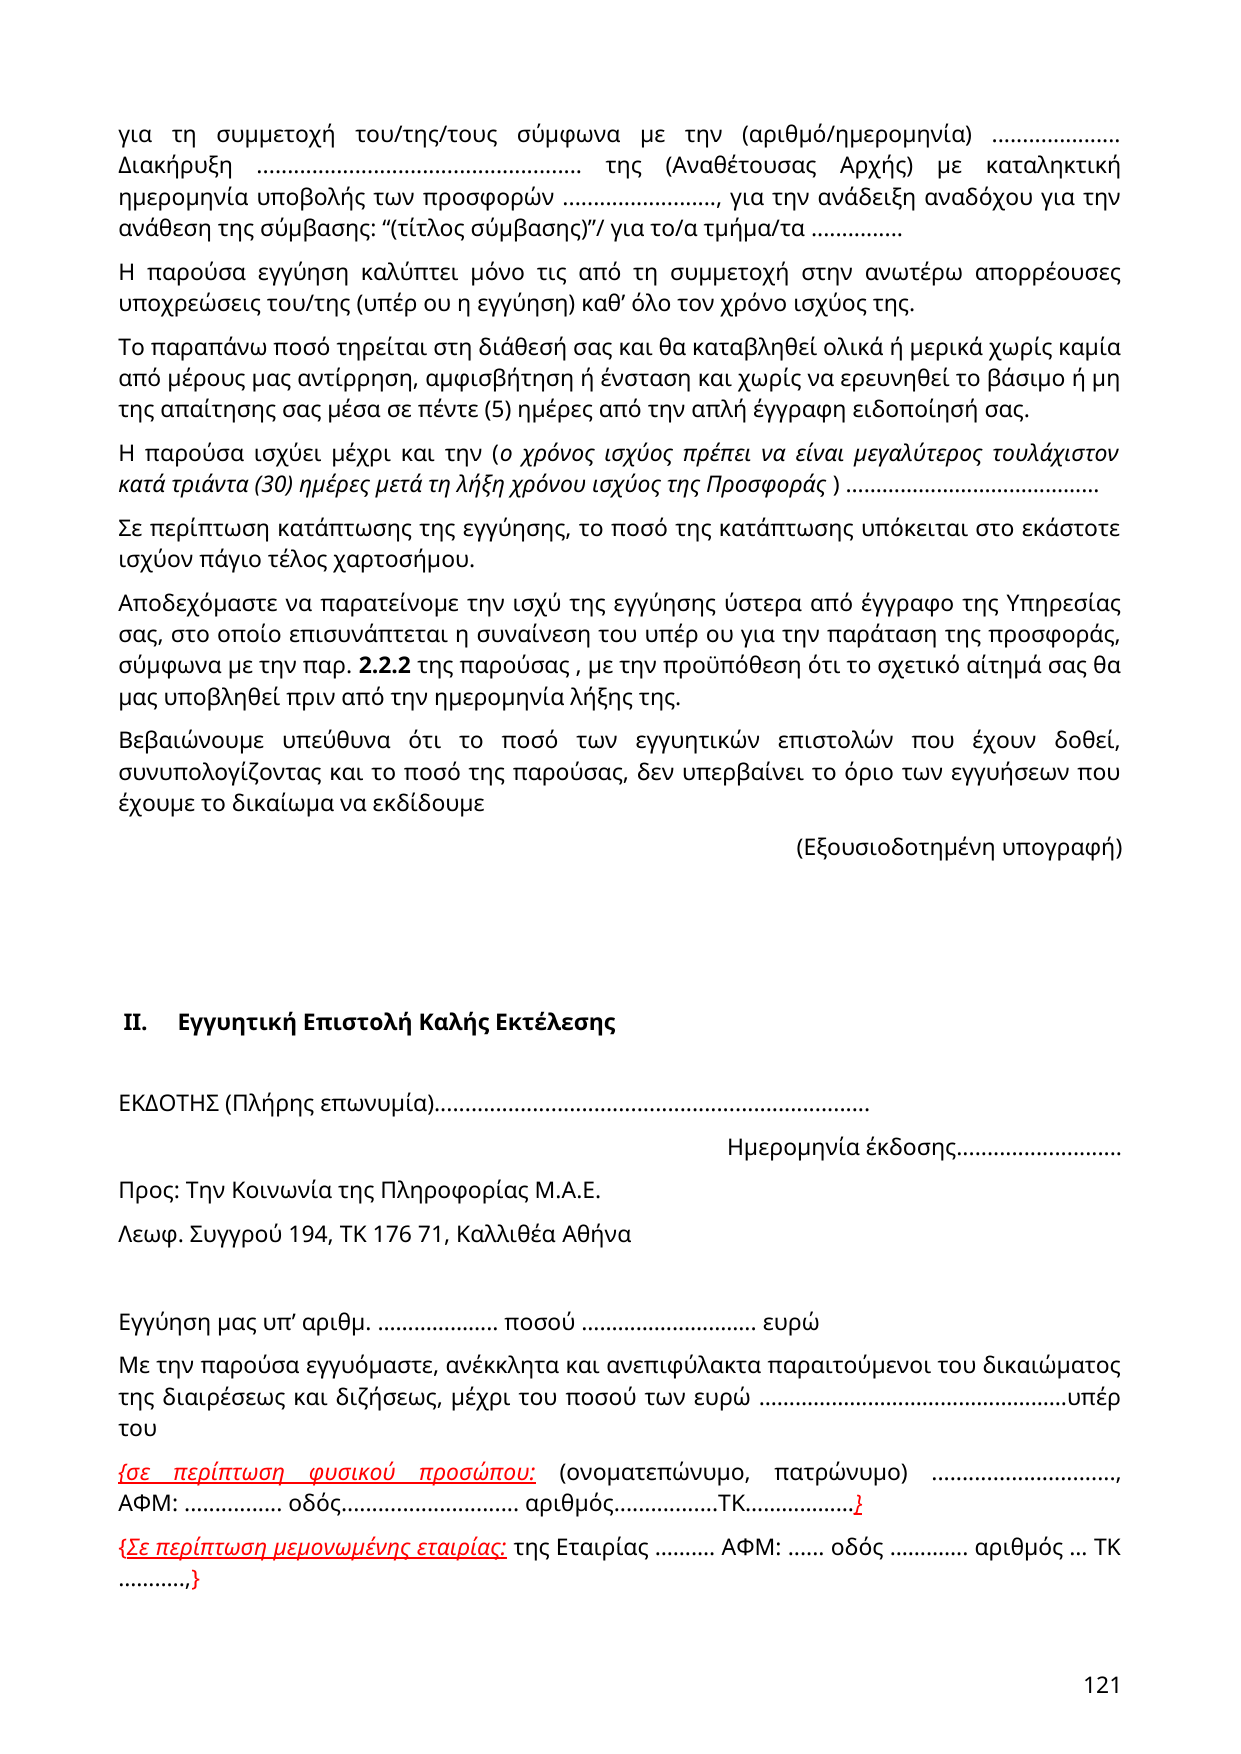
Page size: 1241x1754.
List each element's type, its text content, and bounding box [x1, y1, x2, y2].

text Η παρούσα εγγύηση καλύπτει μόνο τις από τη συμμετοχή στην ανωτέρω απορρέουσες υποχρεώσεις του/της (υπέρ ου η εγγύηση) καθ’ όλο τον χρόνο ισχύος της. [118, 256, 1122, 318]
text Το παραπάνω ποσό τηρείται στη διάθεσή σας και θα καταβληθεί ολικά ή μερικά χωρίς καμία από μέρους μας αντίρρηση, αμφισβήτηση ή ένσταση και χωρίς να ερευνηθεί το βάσιμο ή μη της απαίτησης σας μέσα σε πέντε (5) ημέρες από την απλή έγγραφη ειδοποίησή σας. [118, 331, 1122, 424]
text Βεβαιώνουμε υπεύθυνα ότι το ποσό των εγγυητικών επιστολών που έχουν δοθεί, συνυπολογίζοντας και το ποσό της παρούσας, δεν υπερβαίνει το όριο των εγγυήσεων που έχουμε το δικαίωμα να εκδίδουμε [118, 724, 1122, 818]
text Αποδεχόμαστε να παρατείνομε την ισχύ της εγγύησης ύστερα από έγγραφο της Υπηρεσίας σας, στο οποίο επισυνάπτεται η συναίνεση του υπέρ ου για την παράταση της προσφοράς, σύμφωνα με την παρ. 2.2.2 της παρούσας , με την προϋπόθεση ότι το σχετικό αίτημά σας θα μας υποβληθεί πριν από την ημερομηνία λήξης της. [118, 587, 1122, 712]
text Με την παρούσα εγγυόμαστε, ανέκκλητα και ανεπιφύλακτα παραιτούμενοι του δικαιώματος της διαιρέσεως και διζήσεως, μέχρι του ποσού των ευρώ ……………………………………………υπέρ του [118, 1349, 1122, 1443]
text Προς: Την Κοινωνία της Πληροφορίας Μ.Α.Ε. [118, 1174, 1122, 1206]
list Εγγυητική Επιστολή Καλής Εκτέλεσης [148, 1006, 1122, 1037]
text {σε περίπτωση φυσικού προσώπου: (ονοματεπώνυμο, πατρώνυμο) .............................., ΑΦΜ: ................ οδός............................. αριθμός.................ΤΚ………………} [118, 1456, 1122, 1518]
text Λεωφ. Συγγρού 194, ΤΚ 176 71, Καλλιθέα Αθήνα [118, 1218, 1122, 1249]
text Εγγύηση μας υπ’ αριθμ. ……………….. ποσού ………………….……. ευρώ [118, 1306, 1122, 1337]
text Η παρούσα ισχύει μέχρι και την (ο χρόνος ισχύος πρέπει να είναι μεγαλύτερος τουλάχιστον κατά τριάντα (30) ημέρες μετά τη λήξη χρόνου ισχύος της Προσφοράς ) …………………………………… [118, 437, 1122, 499]
text (Εξουσιοδοτημένη υπογραφή) [118, 831, 1122, 862]
text για τη συμμετοχή του/της/τους σύμφωνα με την (αριθμό/ημερομηνία) ..................... Διακήρυξη ..................................................... της (Αναθέτουσας Αρχής) με καταληκτική ημερομηνία υποβολής των προσφορών ........................., για την ανάδειξη αναδόχου για την ανάθεση της σύμβασης: “(τίτλος σύμβασης)”/ για το/α τμήμα/τα ............... [118, 118, 1122, 243]
text {Σε περίπτωση μεμονωμένης εταιρίας: της Εταιρίας ………. ΑΦΜ: ...... οδός …………. αριθμός … ΤΚ ………..,} [118, 1531, 1122, 1593]
text Σε περίπτωση κατάπτωσης της εγγύησης, το ποσό της κατάπτωσης υπόκειται στο εκάστοτε ισχύον πάγιο τέλος χαρτοσήμου. [118, 512, 1122, 574]
text Ημερομηνία έκδοσης........................... [118, 1131, 1122, 1162]
text ΕΚΔΟΤΗΣ (Πλήρης επωνυμία)....................................................................... [118, 1087, 1122, 1118]
